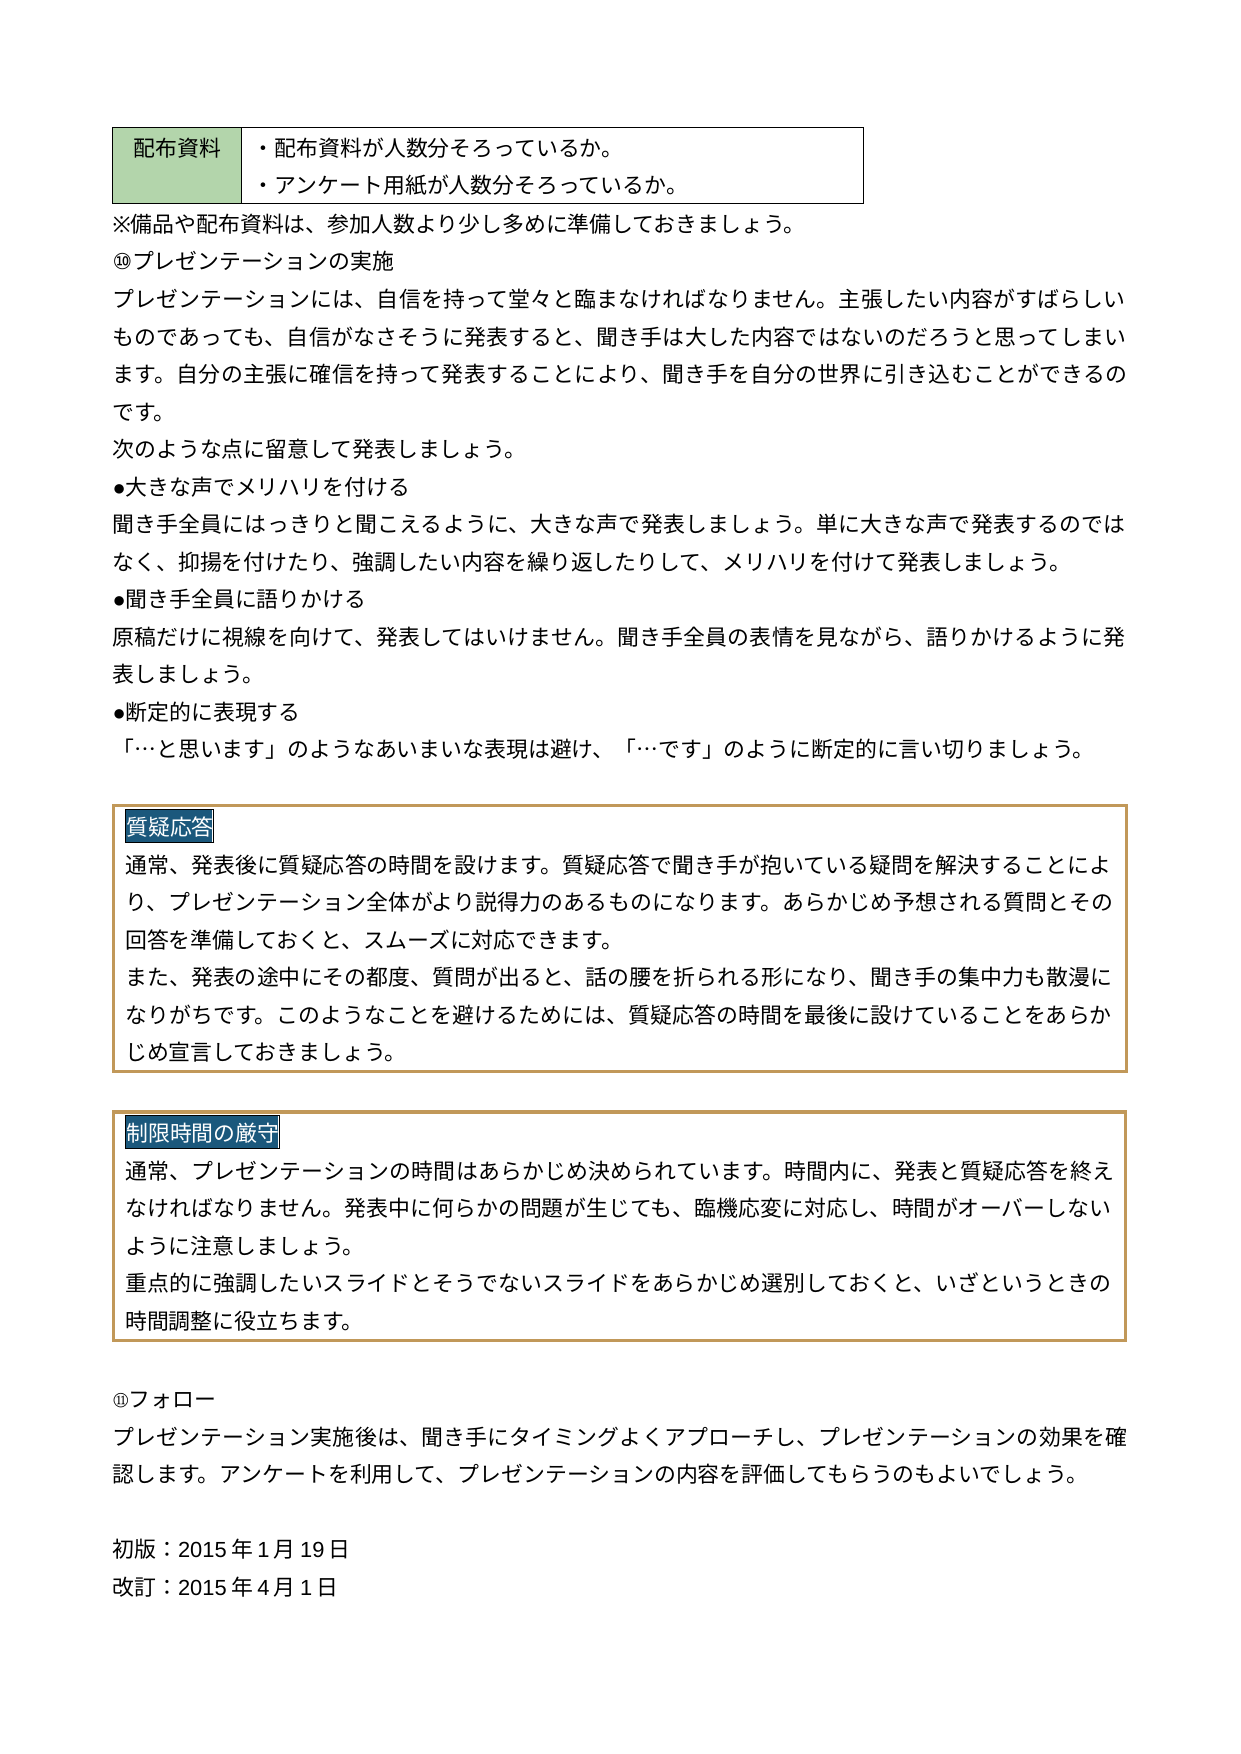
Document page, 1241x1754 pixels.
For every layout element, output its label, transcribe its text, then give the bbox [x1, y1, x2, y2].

text ※備品や配布資料は、参加人数より少し多めに準備しておきましょう。 [112, 204, 1128, 242]
text 原稿だけに視線を向けて、発表してはいけません。聞き手全員の表情を見ながら、語りかけるように発表しましょう。 [112, 617, 1128, 692]
table_header 質疑応答 通常、発表後に質疑応答の時間を設けます。質疑応答で聞き手が抱いている疑問を解決することにより、プレゼンテーション全体がより説得力のあるものになります。あらかじめ予想される質問とその回答を準備しておくと、スムーズに対応できます。 また、発表の途中にその都度、質問が出ると、話の腰を折られる形になり、聞き手の集中力も散漫になりがちです。このようなことを避けるためには、質疑応答の時間を最後に設けていることをあらかじめ宣言しておきましょう。 [115, 807, 1125, 1070]
text プレゼンテーションには、自信を持って堂々と臨まなければなりません。主張したい内容がすばらしいものであっても、自信がなさそうに発表すると、聞き手は大した内容ではないのだろうと思ってしまいます。自分の主張に確信を持って発表することにより、聞き手を自分の世界に引き込むことができるのです。 [112, 279, 1128, 429]
text 次のような点に留意して発表しましょう。 [112, 429, 1128, 467]
text 改訂：2015年4月1日 [112, 1567, 1128, 1604]
subtitle フォロー [112, 1379, 1128, 1417]
text プレゼンテーション実施後は、聞き手にタイミングよくアプローチし、プレゼンテーションの効果を確認します。アンケートを利用して、プレゼンテーションの内容を評価してもらうのもよいでしょう。 [112, 1417, 1128, 1492]
text 「…と思います」のようなあいまいな表現は避け、「…です」のように断定的に言い切りましょう。 [112, 729, 1128, 767]
text 初版：2015年1月19日 [112, 1529, 1128, 1567]
subtitle プレゼンテーションの実施 [112, 242, 1128, 279]
table_header 制限時間の厳守 通常、プレゼンテーションの時間はあらかじめ決められています。時間内に、発表と質疑応答を終えなければなりません。発表中に何らかの問題が生じても、臨機応変に対応し、時間がオーバーしないように注意しましょう。 重点的に強調したいスライドとそうでないスライドをあらかじめ選別しておくと、いざというときの時間調整に役立ちます。 [115, 1114, 1124, 1338]
table_cell 配布資料 [113, 128, 241, 203]
text ●断定的に表現する [112, 692, 1128, 729]
table_cell ・配布資料が人数分そろっているか。 ・アンケート用紙が人数分そろっているか。 [242, 128, 863, 203]
text ●聞き手全員に語りかける [112, 579, 1128, 617]
text 聞き手全員にはっきりと聞こえるように、大きな声で発表しましょう。単に大きな声で発表するのではなく、抑揚を付けたり、強調したい内容を繰り返したりして、メリハリを付けて発表しましょう。 [112, 504, 1128, 579]
text ●大きな声でメリハリを付ける [112, 467, 1128, 504]
